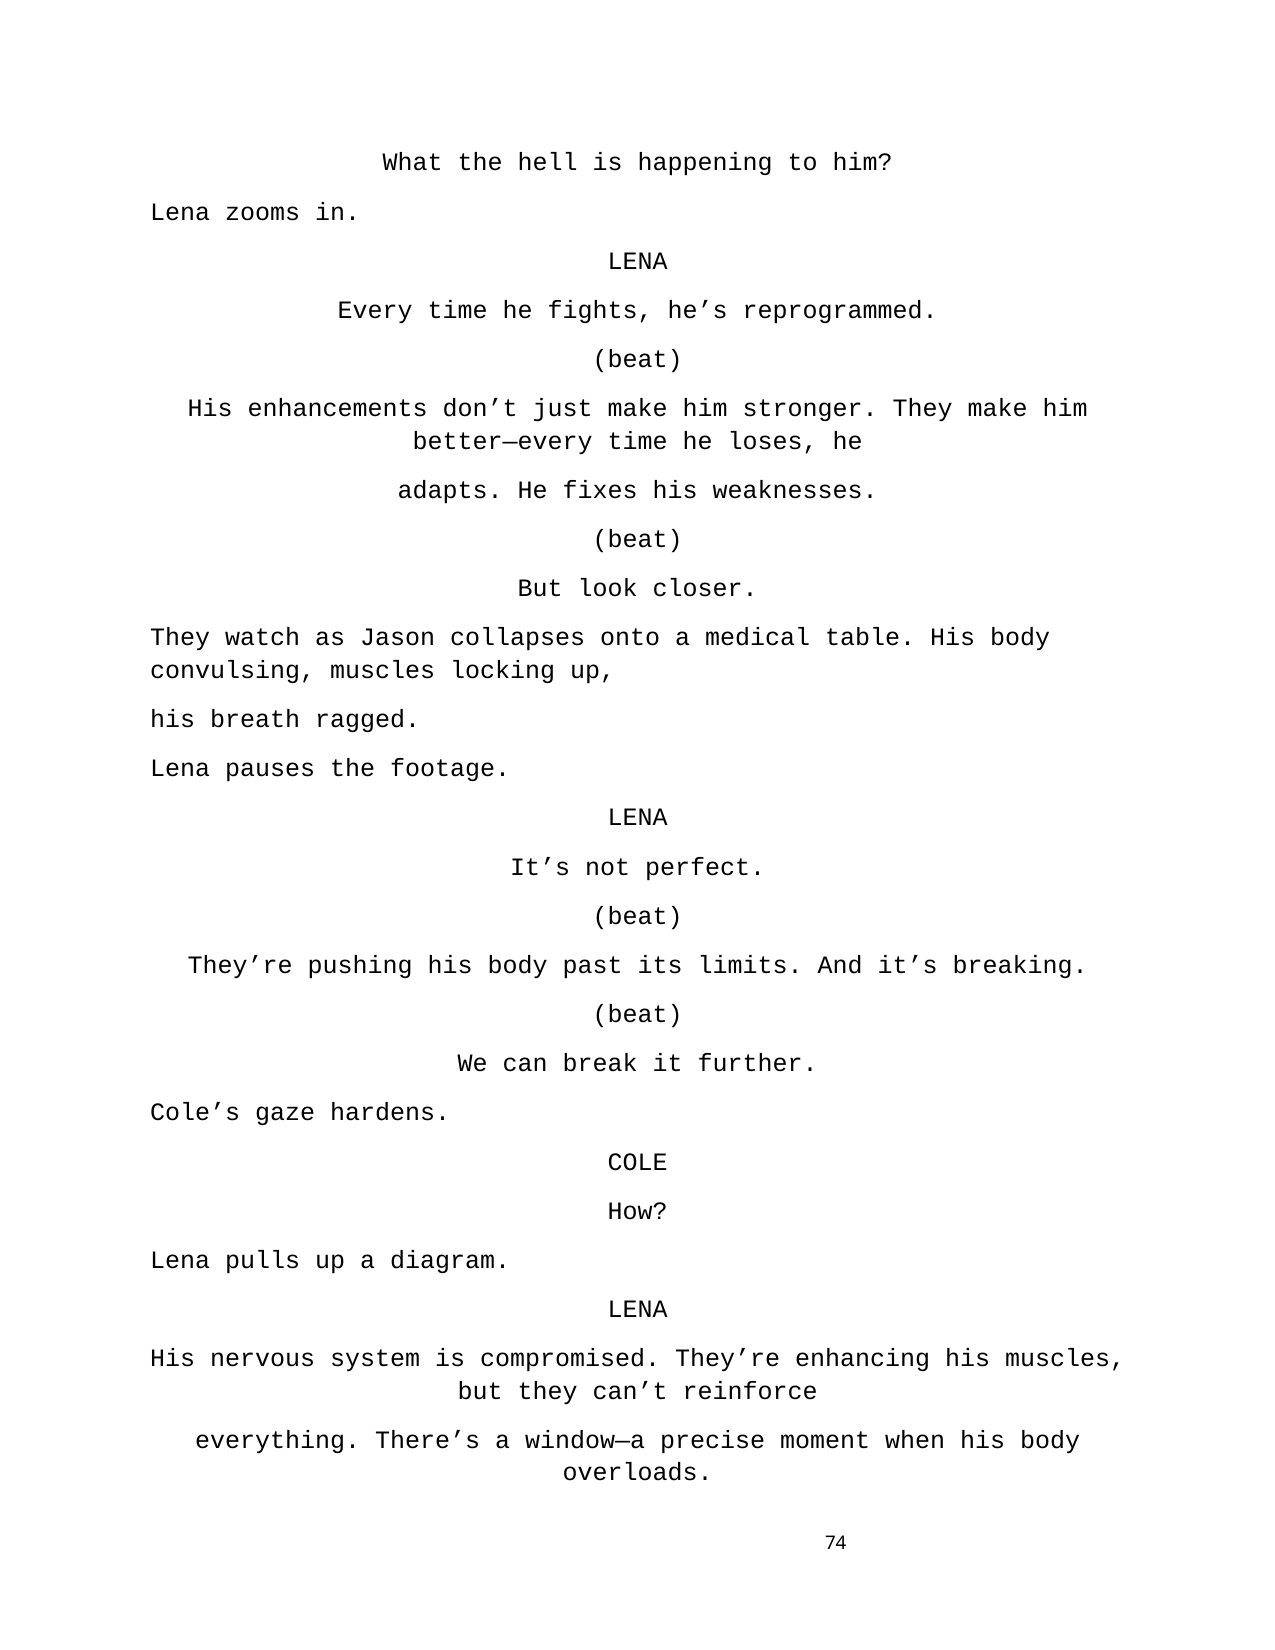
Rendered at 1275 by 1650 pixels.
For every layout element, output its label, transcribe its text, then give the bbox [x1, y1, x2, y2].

text (beat) [150, 527, 1125, 555]
text His enhancements don’t just make him stronger. They make him better—every time he loses, he [150, 396, 1125, 457]
text LENA [150, 248, 1125, 277]
text They’re pushing his body past its limits. And it’s breaking. [150, 952, 1125, 981]
text (beat) [150, 1002, 1125, 1030]
text His nervous system is compromised. They’re enhancing his muscles, but they can’t reinforce [150, 1346, 1125, 1407]
text his breath ragged. [150, 707, 1125, 735]
text Every time he fights, he’s reprogrammed. [150, 297, 1125, 326]
text adapts. He fixes his weaknesses. [150, 477, 1125, 506]
text COLE [150, 1149, 1125, 1177]
text LENA [150, 805, 1125, 833]
text Lena pulls up a diagram. [150, 1247, 1125, 1276]
text LENA [150, 1297, 1125, 1325]
text What the hell is happening to him? [150, 150, 1125, 178]
text everything. There’s a window—a precise moment when his body overloads. [150, 1427, 1125, 1488]
text Lena pauses the footage. [150, 756, 1125, 784]
text But look closer. [150, 576, 1125, 604]
text Lena zooms in. [150, 199, 1125, 227]
text It’s not perfect. [150, 854, 1125, 882]
text (beat) [150, 347, 1125, 375]
text Cole’s gaze hardens. [150, 1100, 1125, 1128]
text (beat) [150, 903, 1125, 932]
text They watch as Jason collapses onto a medical table. His body convulsing, muscles locking up, [150, 625, 1125, 686]
text How? [150, 1198, 1125, 1227]
text We can break it further. [150, 1051, 1125, 1079]
